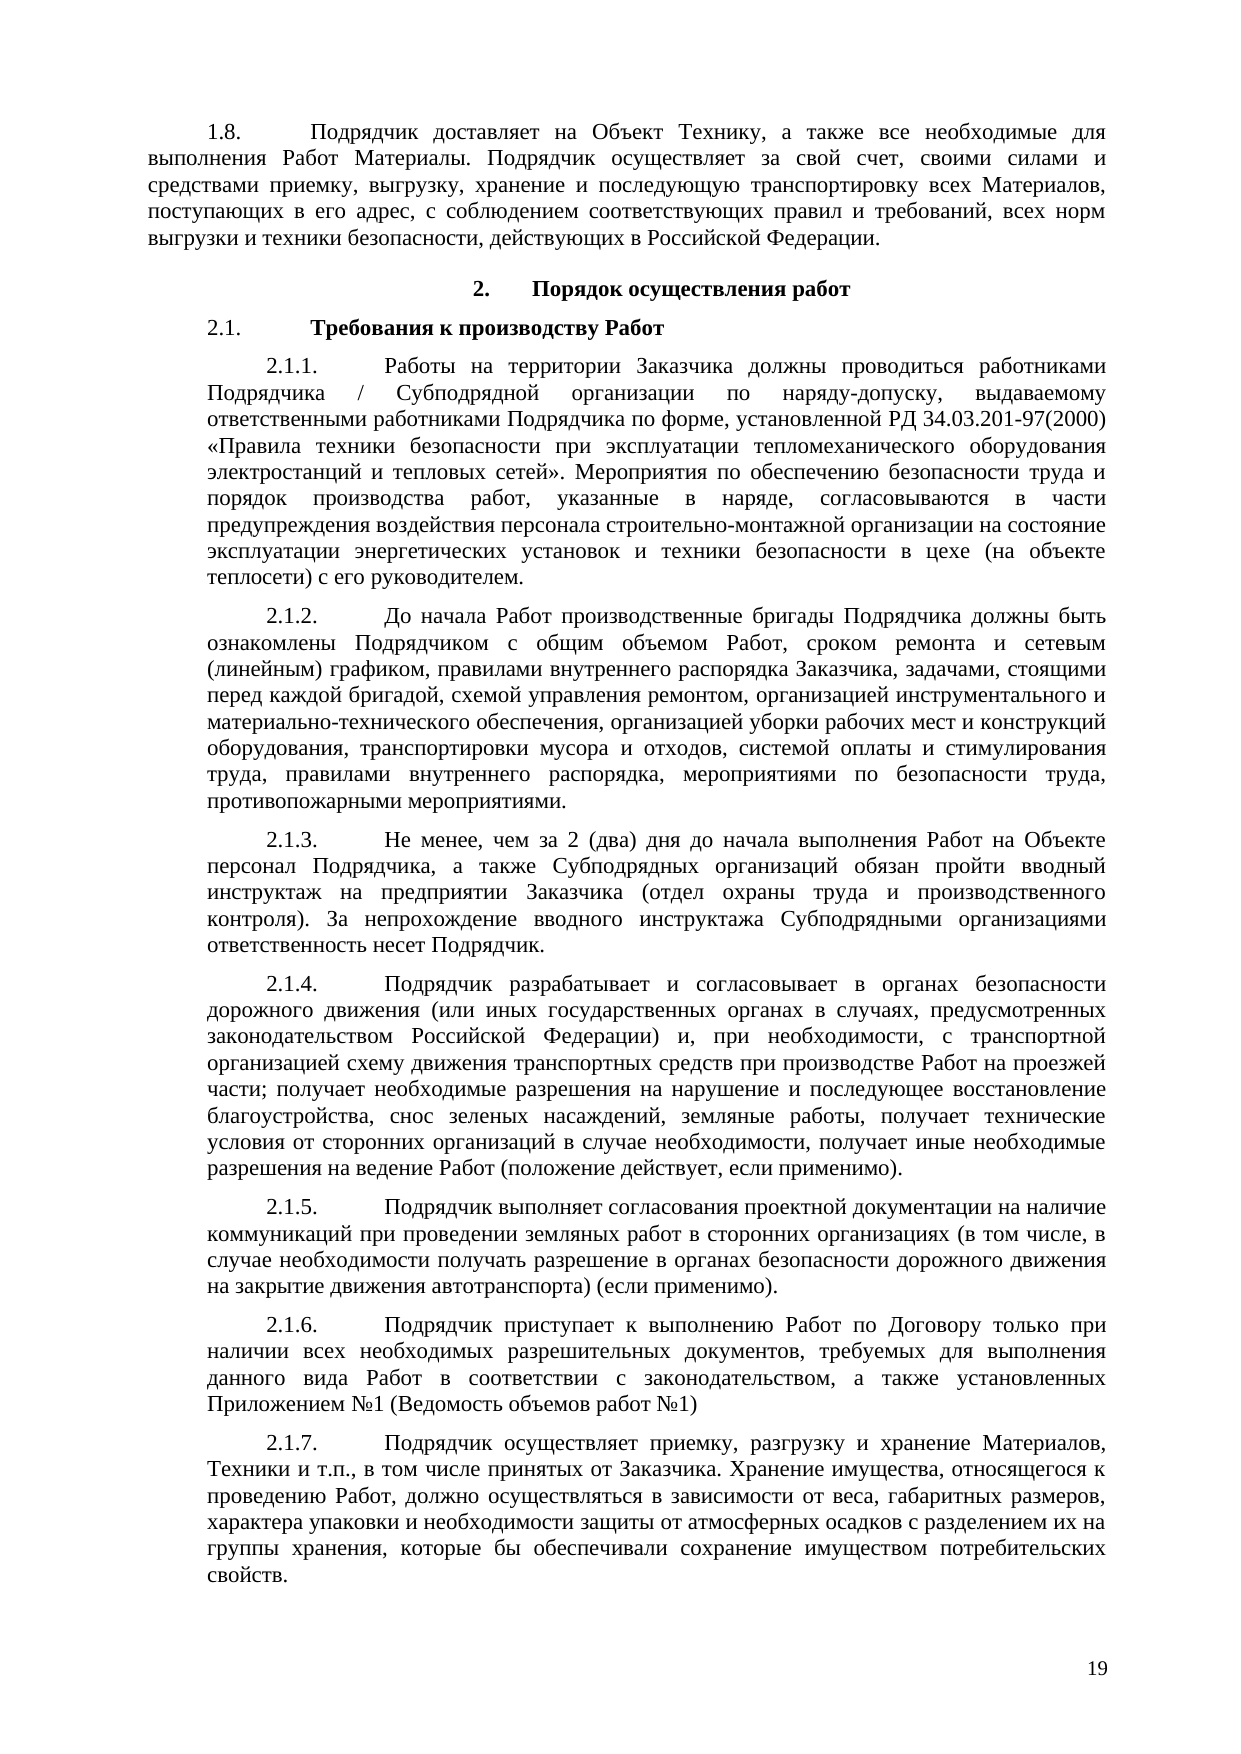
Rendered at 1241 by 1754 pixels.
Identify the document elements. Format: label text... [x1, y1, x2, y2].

text До начала Работ производственные бригады Подрядчика должны быть ознакомлены Подрядчиком с общим объемом Работ, сроком ремонта и сетевым (линейным) графиком, правилами внутреннего распорядка Заказчика, задачами, стоящими перед каждой бригадой, схемой управления ремонтом, организацией инструментального и материально-технического обеспечения, организацией уборки рабочих мест и конструкций оборудования, транспортировки мусора и отходов, системой оплаты и стимулирования труда, правилами внутреннего распорядка, мероприятиями по безопасности труда, противопожарными мероприятиями. [207, 602, 1107, 813]
text Подрядчик приступает к выполнению Работ по Договору только при наличии всех необходимых разрешительных документов, требуемых для выполнения данного вида Работ в соответствии с законодательством, а также установленных Приложением №1 (Ведомость объемов работ №1) [207, 1311, 1107, 1417]
text Подрядчик осуществляет приемку, разгрузку и хранение Материалов, Техники и т.п., в том числе принятых от Заказчика. Хранение имущества, относящегося к проведению Работ, должно осуществляться в зависимости от веса, габаритных размеров, характера упаковки и необходимости защиты от атмосферных осадков с разделением их на группы хранения, которые бы обеспечивали сохранение имуществом потребительских свойств. [207, 1429, 1107, 1587]
text Порядок осуществления работ [443, 275, 1107, 301]
text Не менее, чем за 2 (два) дня до начала выполнения Работ на Объекте персонал Подрядчика, а также Субподрядных организаций обязан пройти вводный инструктаж на предприятии Заказчика (отдел охраны труда и производственного контроля). За непрохождение вводного инструктажа Субподрядными организациями ответственность несет Подрядчик. [207, 826, 1107, 957]
text Подрядчик разрабатывает и согласовывает в органах безопасности дорожного движения (или иных государственных органах в случаях, предусмотренных законодательством Российской Федерации) и, при необходимости, с транспортной организацией схему движения транспортных средств при производстве Работ на проезжей части; получает необходимые разрешения на нарушение и последующее восстановление благоустройства, снос зеленых насаждений, земляные работы, получает технические условия от сторонних организаций в случае необходимости, получает иные необходимые разрешения на ведение Работ (положение действует, если применимо). [207, 970, 1107, 1181]
text Подрядчик выполняет согласования проектной документации на наличие коммуникаций при проведении земляных работ в сторонних организациях (в том числе, в случае необходимости получать разрешение в органах безопасности дорожного движения на закрытие движения автотранспорта) (если применимо). [207, 1193, 1107, 1299]
text Подрядчик доставляет на Объект Технику, а также все необходимые для выполнения Работ Материалы. Подрядчик осуществляет за свой счет, своими силами и средствами приемку, выгрузку, хранение и последующую транспортировку всех Материалов, поступающих в его адрес, с соблюдением соответствующих правил и требований, всех норм выгрузки и техники безопасности, действующих в Российской Федерации. [148, 118, 1107, 250]
text Требования к производству Работ [148, 314, 1107, 340]
text Работы на территории Заказчика должны проводиться работниками Подрядчика / Субподрядной организации по наряду-допуску, выдаваемому ответственными работниками Подрядчика по форме, установленной РД 34.03.201-97(2000) «Правила техники безопасности при эксплуатации тепломеханического оборудования электростанций и тепловых сетей». Мероприятия по обеспечению безопасности труда и порядок производства работ, указанные в наряде, согласовываются в части предупреждения воздействия персонала строительно-монтажной организации на состояние эксплуатации энергетических установок и техники безопасности в цехе (на объекте теплосети) с его руководителем. [207, 353, 1107, 590]
